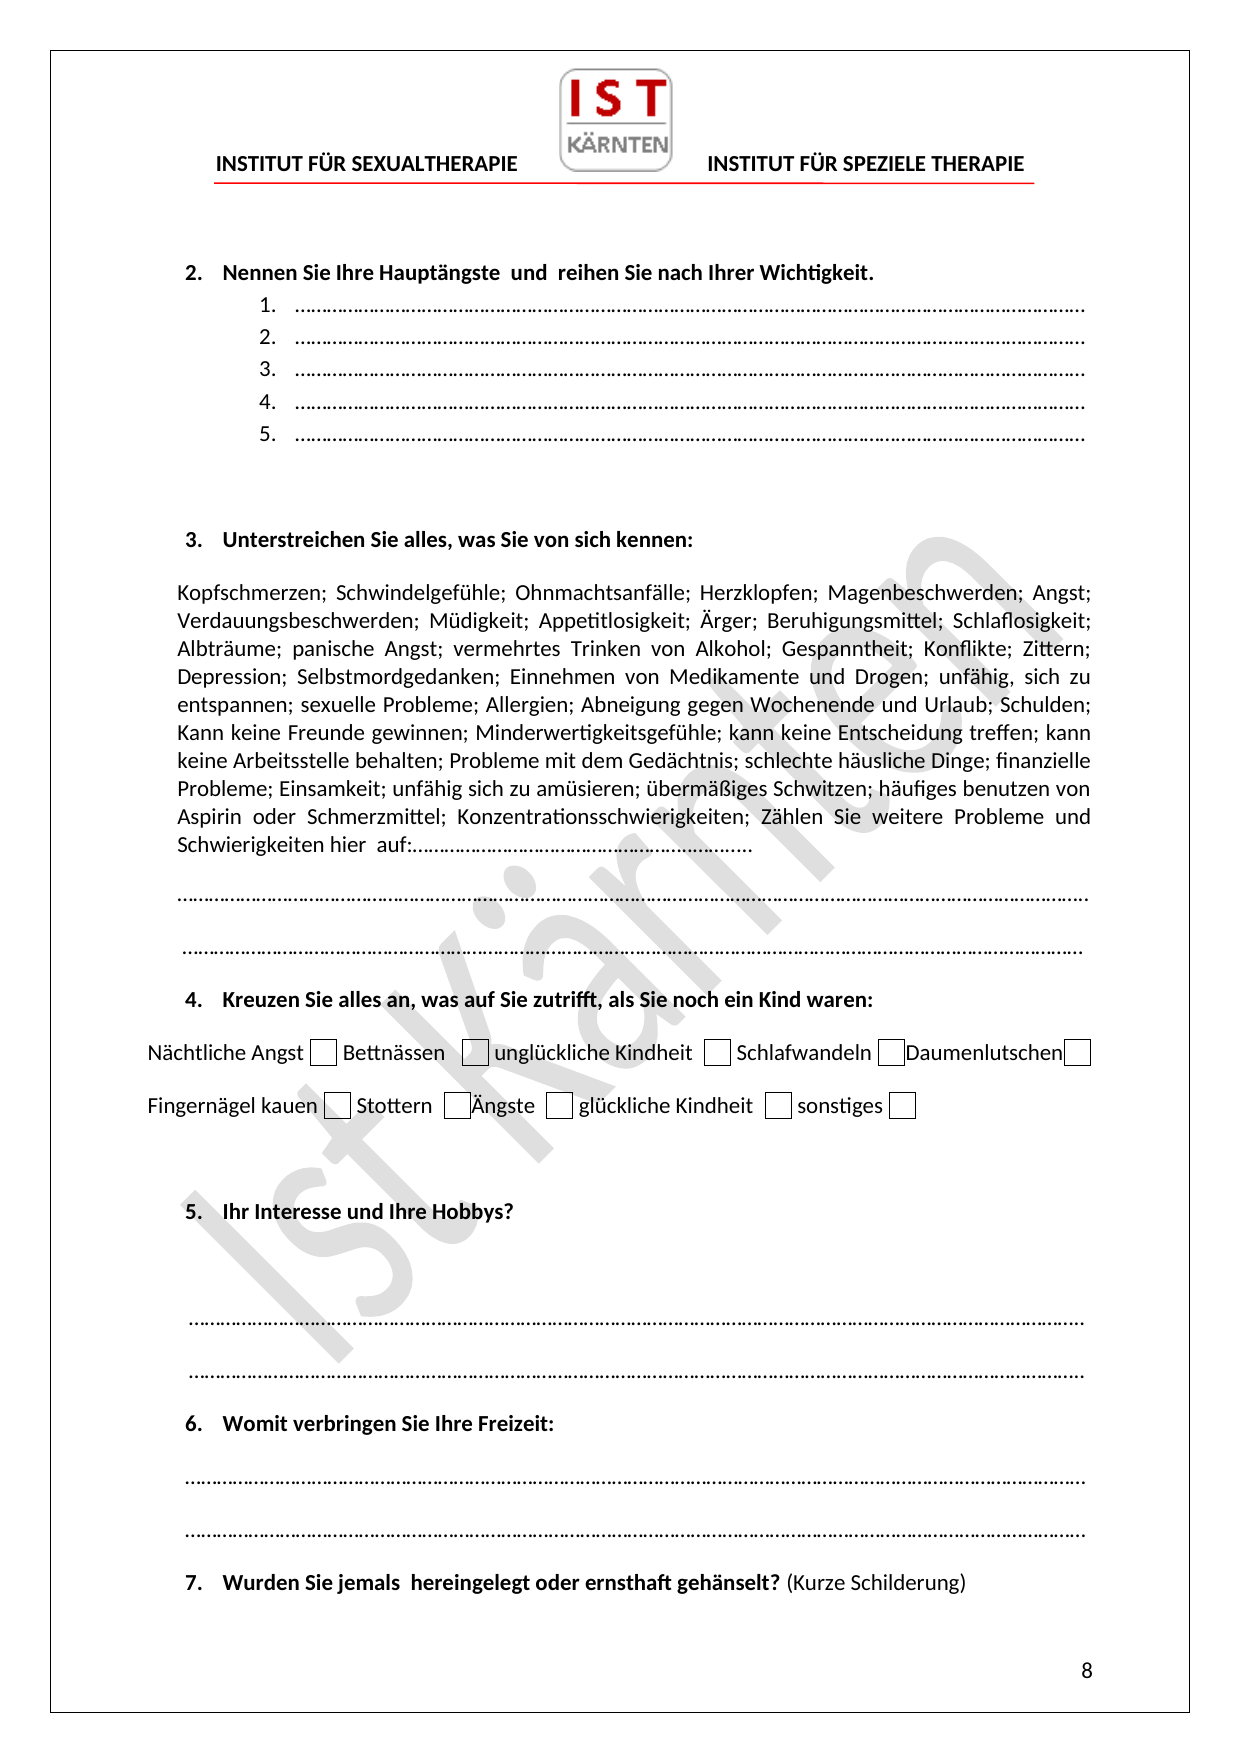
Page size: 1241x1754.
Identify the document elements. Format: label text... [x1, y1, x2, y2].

text Fingernägel kauen Stottern Ängste glückliche Kindheit sonstiges [147, 1091, 1093, 1119]
text ……………………………………………………………………………………………………………………………………………………….. [177, 879, 1093, 907]
list Ihr Interesse und Ihre Hobbys? [185, 1197, 1093, 1225]
text ……………………………………………………………………………………………………………………………………………………… [185, 1515, 1093, 1543]
list …………………………………………………………………………………………………………………………………… [222, 354, 1093, 383]
list …………………………………………………………………………………………………………………………………… [222, 419, 1093, 447]
text ……………………………………………………………………………………………………………………………………………………… [185, 1462, 1093, 1490]
list …………………………………………………………………………………………………………………………………… [222, 387, 1093, 415]
picture [559, 53, 676, 172]
list …………………………………………………………………………………………………………………………………… [222, 290, 1093, 318]
list Wurden Sie jemals hereingelegt oder ernsthaft gehänselt? (Kurze Schilderung) [185, 1568, 1093, 1596]
list Womit verbringen Sie Ihre Freizeit: [185, 1409, 1093, 1437]
text ……………………………………………………………………………………………………………………………………………………… [177, 932, 1093, 960]
text …………………………………………………………………………………………………………………………………………………….. [147, 1356, 1093, 1384]
list Nennen Sie Ihre Hauptängste und reihen Sie nach Ihrer Wichtigkeit. [185, 258, 1093, 286]
text Kopfschmerzen; Schwindelgefühle; Ohnmachtsanfälle; Herzklopfen; Magenbeschwerden; Angst; Verdauungsbeschwerden; Müdigkeit; Appetitlosigkeit; Ärger; Beruhigungsmittel; Schlaflosigkeit; Albträume; panische Angst; vermehrtes Trinken von Alkohol; Gespanntheit; Konflikte; Zittern; Depression; Selbstmordgedanken; Einnehmen von Medikamente und Drogen; unfähig, sich zu entspannen; sexuelle Probleme; Allergien; Abneigung gegen Wochenende und Urlaub; Schulden; Kann keine Freunde gewinnen; Minderwertigkeitsgefühle; kann keine Entscheidung treffen; kann keine Arbeitsstelle behalten; Probleme mit dem Gedächtnis; schlechte häusliche Dinge; finanzielle Probleme; Einsamkeit; unfähig sich zu amüsieren; übermäßiges Schwitzen; häufiges benutzen von Aspirin oder Schmerzmittel; Konzentrationsschwierigkeiten; Zählen Sie weitere Probleme und Schwierigkeiten hier auf:……………………………………………..……..... [177, 578, 1093, 858]
text …………………………………………………………………………………………………………………………………………………….. [147, 1303, 1093, 1331]
list Unterstreichen Sie alles, was Sie von sich kennen: [185, 525, 1093, 553]
list Kreuzen Sie alles an, was auf Sie zutrifft, als Sie noch ein Kind waren: [185, 985, 1093, 1013]
text Nächtliche Angst Bettnässen unglückliche Kindheit Schlafwandeln Daumenlutschen [147, 1038, 1093, 1066]
list …………………………………………………………………………………………………………………………………… [222, 322, 1093, 350]
